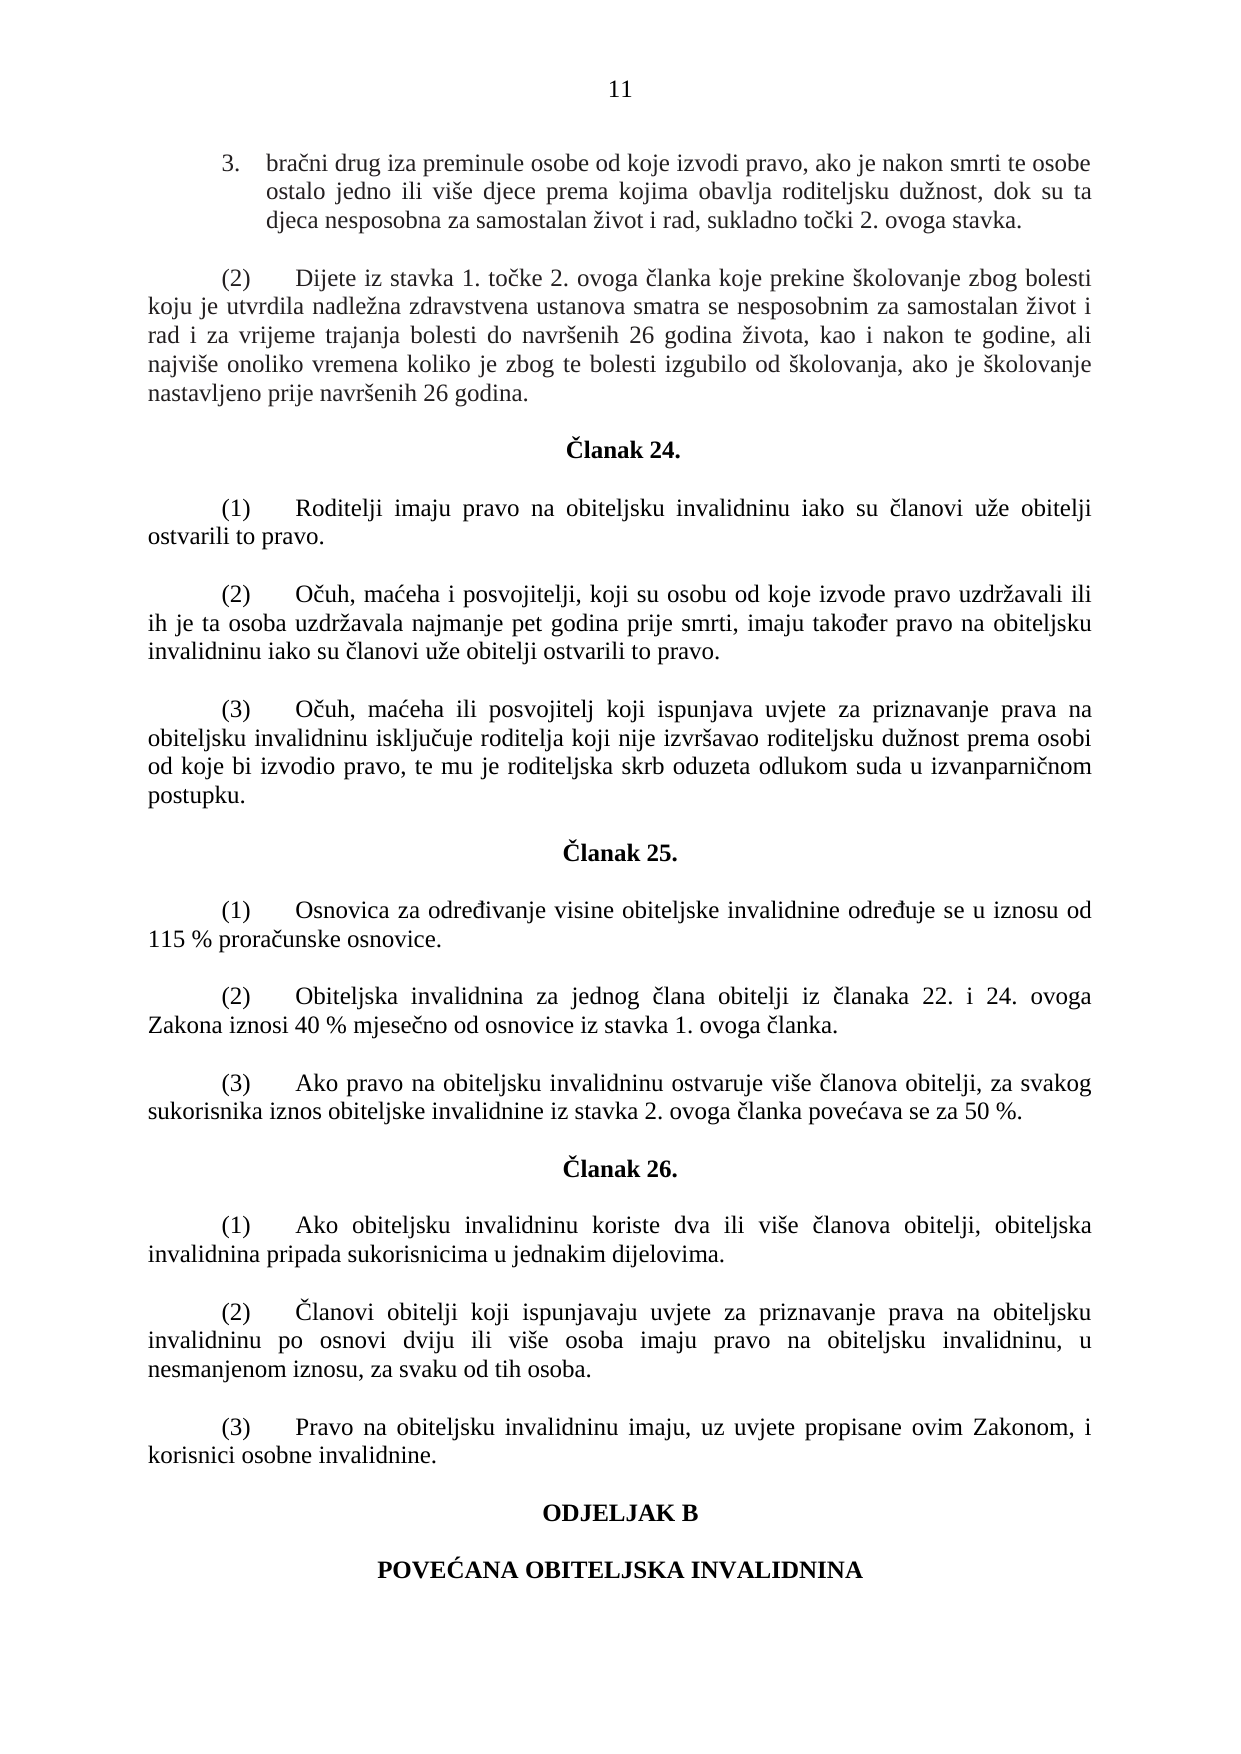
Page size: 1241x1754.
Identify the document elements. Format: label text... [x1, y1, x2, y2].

text Članak 24. [148, 435, 1093, 464]
text (3) Očuh, maćeha ili posvojitelj koji ispunjava uvjete za priznavanje prava na obiteljsku invalidninu isključuje roditelja koji nije izvršavao roditeljsku dužnost prema osobi od koje bi izvodio pravo, te mu je roditeljska skrb oduzeta odlukom suda u izvanparničnom postupku. [148, 694, 1093, 809]
text (2) Dijete iz stavka 1. točke 2. ovoga članka koje prekine školovanje zbog bolesti koju je utvrdila nadležna zdravstvena ustanova smatra se nesposobnim za samostalan život i rad i za vrijeme trajanja bolesti do navršenih 26 godina života, kao i nakon te godine, ali najviše onoliko vremena koliko je zbog te bolesti izgubilo od školovanja, ako je školovanje nastavljeno prije navršenih 26 godina. [148, 263, 1093, 406]
text (3) Ako pravo na obiteljsku invalidninu ostvaruje više članova obitelji, za svakog sukorisnika iznos obiteljske invalidnine iz stavka 2. ovoga članka povećava se za 50 %. [148, 1068, 1093, 1125]
list (1) Ako obiteljsku invalidninu koriste dva ili više članova obitelji, obiteljska invalidnina pripada sukorisnicima u jednakim dijelovima. [148, 1211, 1093, 1268]
text (1) Roditelji imaju pravo na obiteljsku invalidninu iako su članovi uže obitelji ostvarili to pravo. [148, 493, 1093, 550]
list (2) Članovi obitelji koji ispunjavaju uvjete za priznavanje prava na obiteljsku invalidninu po osnovi dviju ili više osoba imaju pravo na obiteljsku invalidninu, u nesmanjenom iznosu, za svaku od tih osoba. [148, 1297, 1093, 1383]
text (2) Očuh, maćeha i posvojitelji, koji su osobu od koje izvode pravo uzdržavali ili ih je ta osoba uzdržavala najmanje pet godina prije smrti, imaju također pravo na obiteljsku invalidninu iako su članovi uže obitelji ostvarili to pravo. [148, 579, 1093, 665]
text Članak 25. [148, 838, 1093, 866]
text POVEĆANA OBITELJSKA INVALIDNINA [148, 1556, 1093, 1584]
text (1) Osnovica za određivanje visine obiteljske invalidnine određuje se u iznosu od 115 % proračunske osnovice. [148, 895, 1093, 953]
text (3) Pravo na obiteljsku invalidninu imaju, uz uvjete propisane ovim Zakonom, i korisnici osobne invalidnine. [148, 1412, 1093, 1469]
text ODJELJAK B [148, 1498, 1093, 1527]
text (2) Obiteljska invalidnina za jednog člana obitelji iz članaka 22. i 24. ovoga Zakona iznosi 40 % mjesečno od osnovice iz stavka 1. ovoga članka. [148, 981, 1093, 1039]
text Članak 26. [148, 1154, 1093, 1183]
list bračni drug iza preminule osobe od koje izvodi pravo, ako je nakon smrti te osobe ostalo jedno ili više djece prema kojima obavlja roditeljsku dužnost, dok su ta djeca nesposobna za samostalan život i rad, sukladno točki 2. ovoga stavka. [221, 148, 1093, 234]
